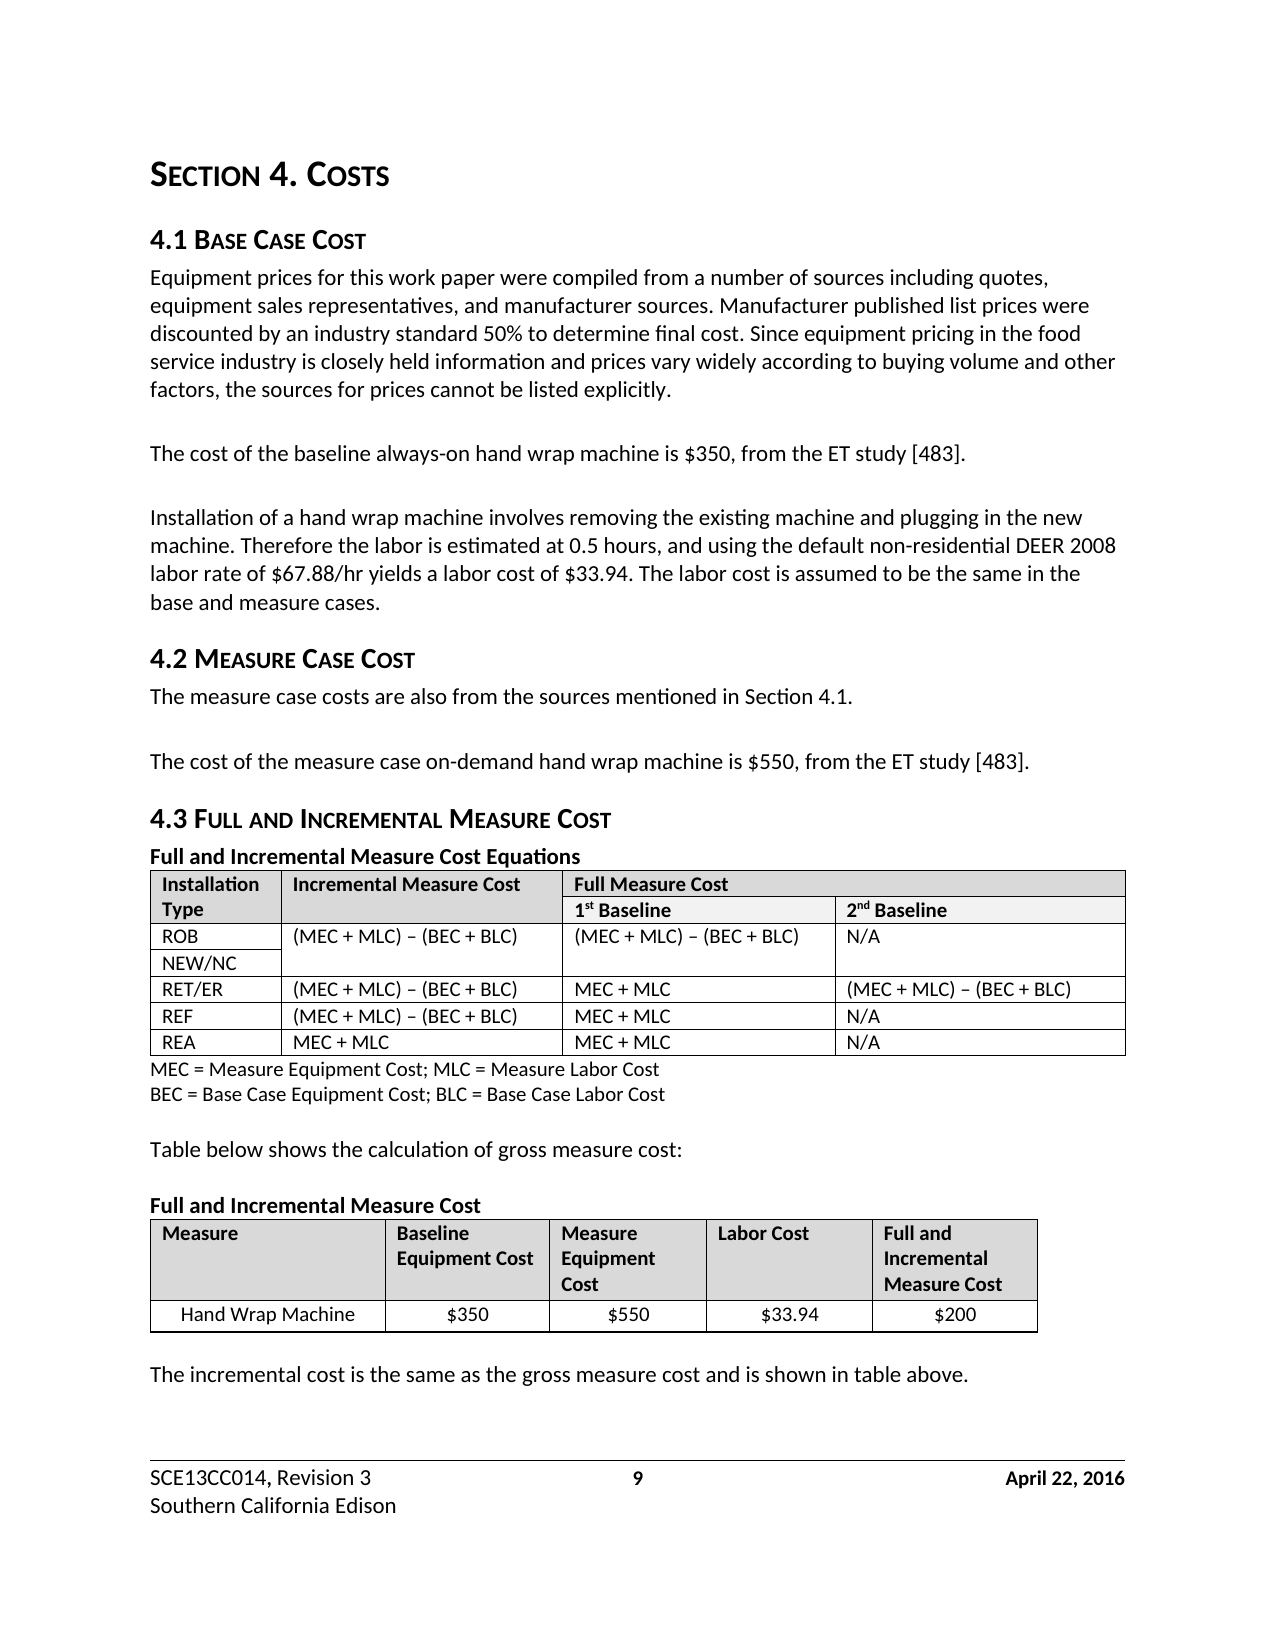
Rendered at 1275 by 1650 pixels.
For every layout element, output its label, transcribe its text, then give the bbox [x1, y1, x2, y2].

table_cell Hand Wrap Machine [151, 1301, 385, 1331]
table_cell (MEC + MLC) – (BEC + BLC) [282, 924, 562, 976]
table_cell $33.94 [707, 1301, 872, 1331]
text BEC = Base Case Equipment Cost; BLC = Base Case Labor Cost [150, 1081, 1125, 1107]
table_cell N/A [836, 1003, 1125, 1028]
text The measure case costs are also from the sources mentioned in Section 4.1. [150, 682, 1125, 711]
table_header Full and Incremental Measure Cost [873, 1220, 1037, 1300]
table_cell $350 [386, 1301, 549, 1331]
table_cell NEW/NC [151, 950, 281, 976]
table_header Measure [151, 1220, 385, 1300]
table_header Labor Cost [707, 1220, 872, 1300]
text Full and Incremental Measure Cost [150, 1191, 1125, 1219]
table_cell (MEC + MLC) – (BEC + BLC) [282, 977, 562, 1002]
text Equipment prices for this work paper were compiled from a number of sources including quotes, equipment sales representatives, and manufacturer sources. Manufacturer published list prices were discounted by an industry standard 50% to determine final cost. Since equipment pricing in the food service industry is closely held information and prices vary widely according to buying volume and other factors, the sources for prices cannot be listed explicitly. [150, 263, 1125, 403]
table_cell MEC + MLC [563, 1003, 835, 1028]
table_cell REF [151, 1003, 281, 1028]
table_header Installation Type [151, 871, 281, 923]
table_cell ROB [151, 924, 281, 949]
text Table below shows the calculation of gross measure cost: [150, 1135, 1125, 1163]
table_cell (MEC + MLC) – (BEC + BLC) [563, 924, 835, 976]
table_cell MEC + MLC [563, 977, 835, 1002]
table_cell $550 [550, 1301, 706, 1331]
text The cost of the baseline always-on hand wrap machine is $350, from the ET study [483]. [150, 439, 1125, 467]
table_header Measure Equipment Cost [550, 1220, 706, 1300]
table_cell N/A [836, 924, 1125, 976]
table_header Baseline Equipment Cost [386, 1220, 549, 1300]
table_header Incremental Measure Cost [282, 871, 562, 923]
subtitle 4.3 Full and Incremental Measure Cost [150, 800, 1125, 836]
text Full and Incremental Measure Cost Equations [150, 842, 1125, 870]
table_cell (MEC + MLC) – (BEC + BLC) [836, 977, 1125, 1002]
subtitle 4.1 Base Case Cost [150, 221, 1125, 256]
subtitle Section 4. Costs [150, 150, 1125, 196]
text The cost of the measure case on-demand hand wrap machine is $550, from the ET study [483]. [150, 747, 1125, 775]
table_cell MEC + MLC [563, 1030, 835, 1055]
text MEC = Measure Equipment Cost; MLC = Measure Labor Cost [150, 1056, 1125, 1081]
table_cell (MEC + MLC) – (BEC + BLC) [282, 1003, 562, 1028]
table_cell RET/ER [151, 977, 281, 1002]
text Installation of a hand wrap machine involves removing the existing machine and plugging in the new machine. Therefore the labor is estimated at 0.5 hours, and using the default non-residential DEER 2008 labor rate of $67.88/hr yields a labor cost of $33.94. The labor cost is assumed to be the same in the base and measure cases. [150, 503, 1125, 616]
subtitle 4.2 Measure Case Cost [150, 641, 1125, 676]
table_cell 1st Baseline [563, 897, 835, 923]
table_cell $200 [873, 1301, 1037, 1331]
table_cell MEC + MLC [282, 1030, 562, 1055]
table_header Full Measure Cost [563, 871, 1125, 896]
table_cell N/A [836, 1030, 1125, 1055]
table_cell REA [151, 1030, 281, 1055]
text The incremental cost is the same as the gross measure cost and is shown in table above. [150, 1361, 1125, 1388]
table_cell 2nd Baseline [836, 897, 1125, 923]
